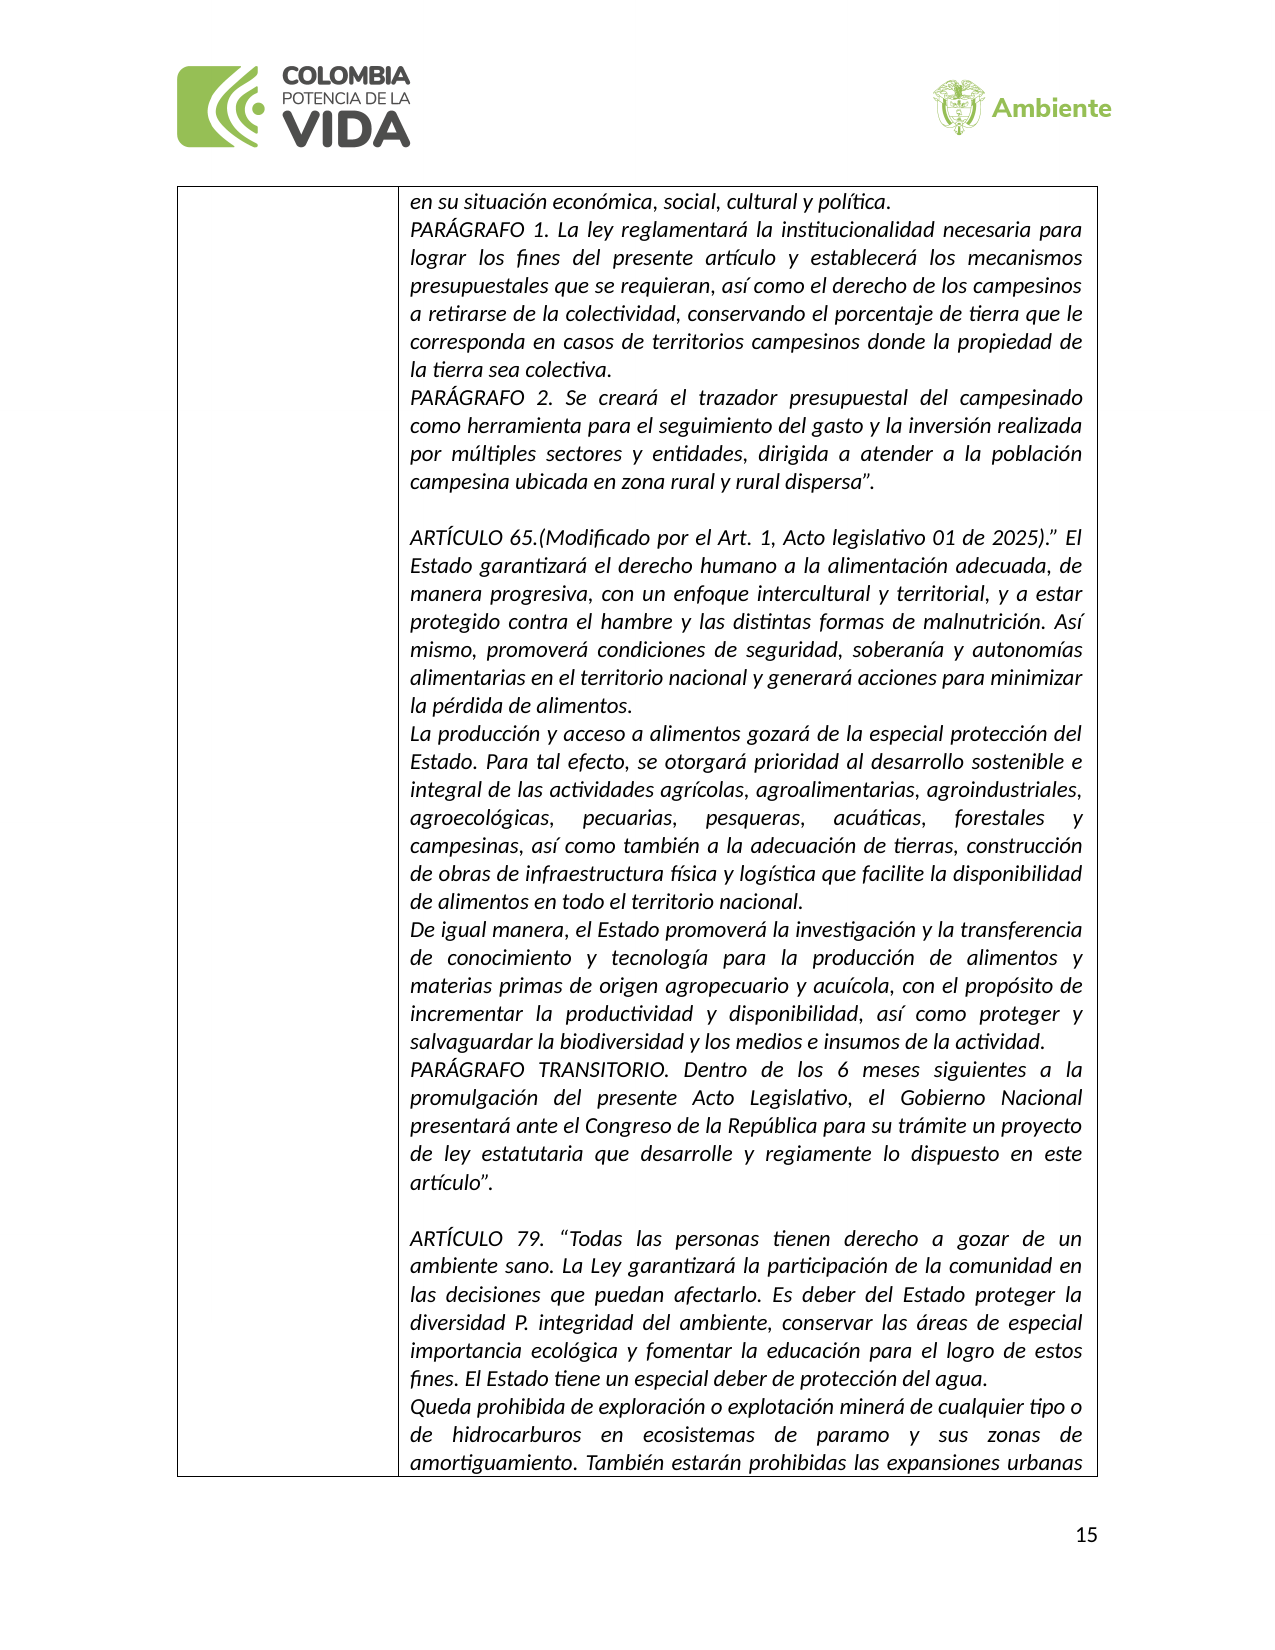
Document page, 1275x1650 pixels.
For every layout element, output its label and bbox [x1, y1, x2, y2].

picture [0, 0, 1272, 1323]
table_cell [178, 187, 398, 1476]
table_cell [399, 187, 1097, 1476]
